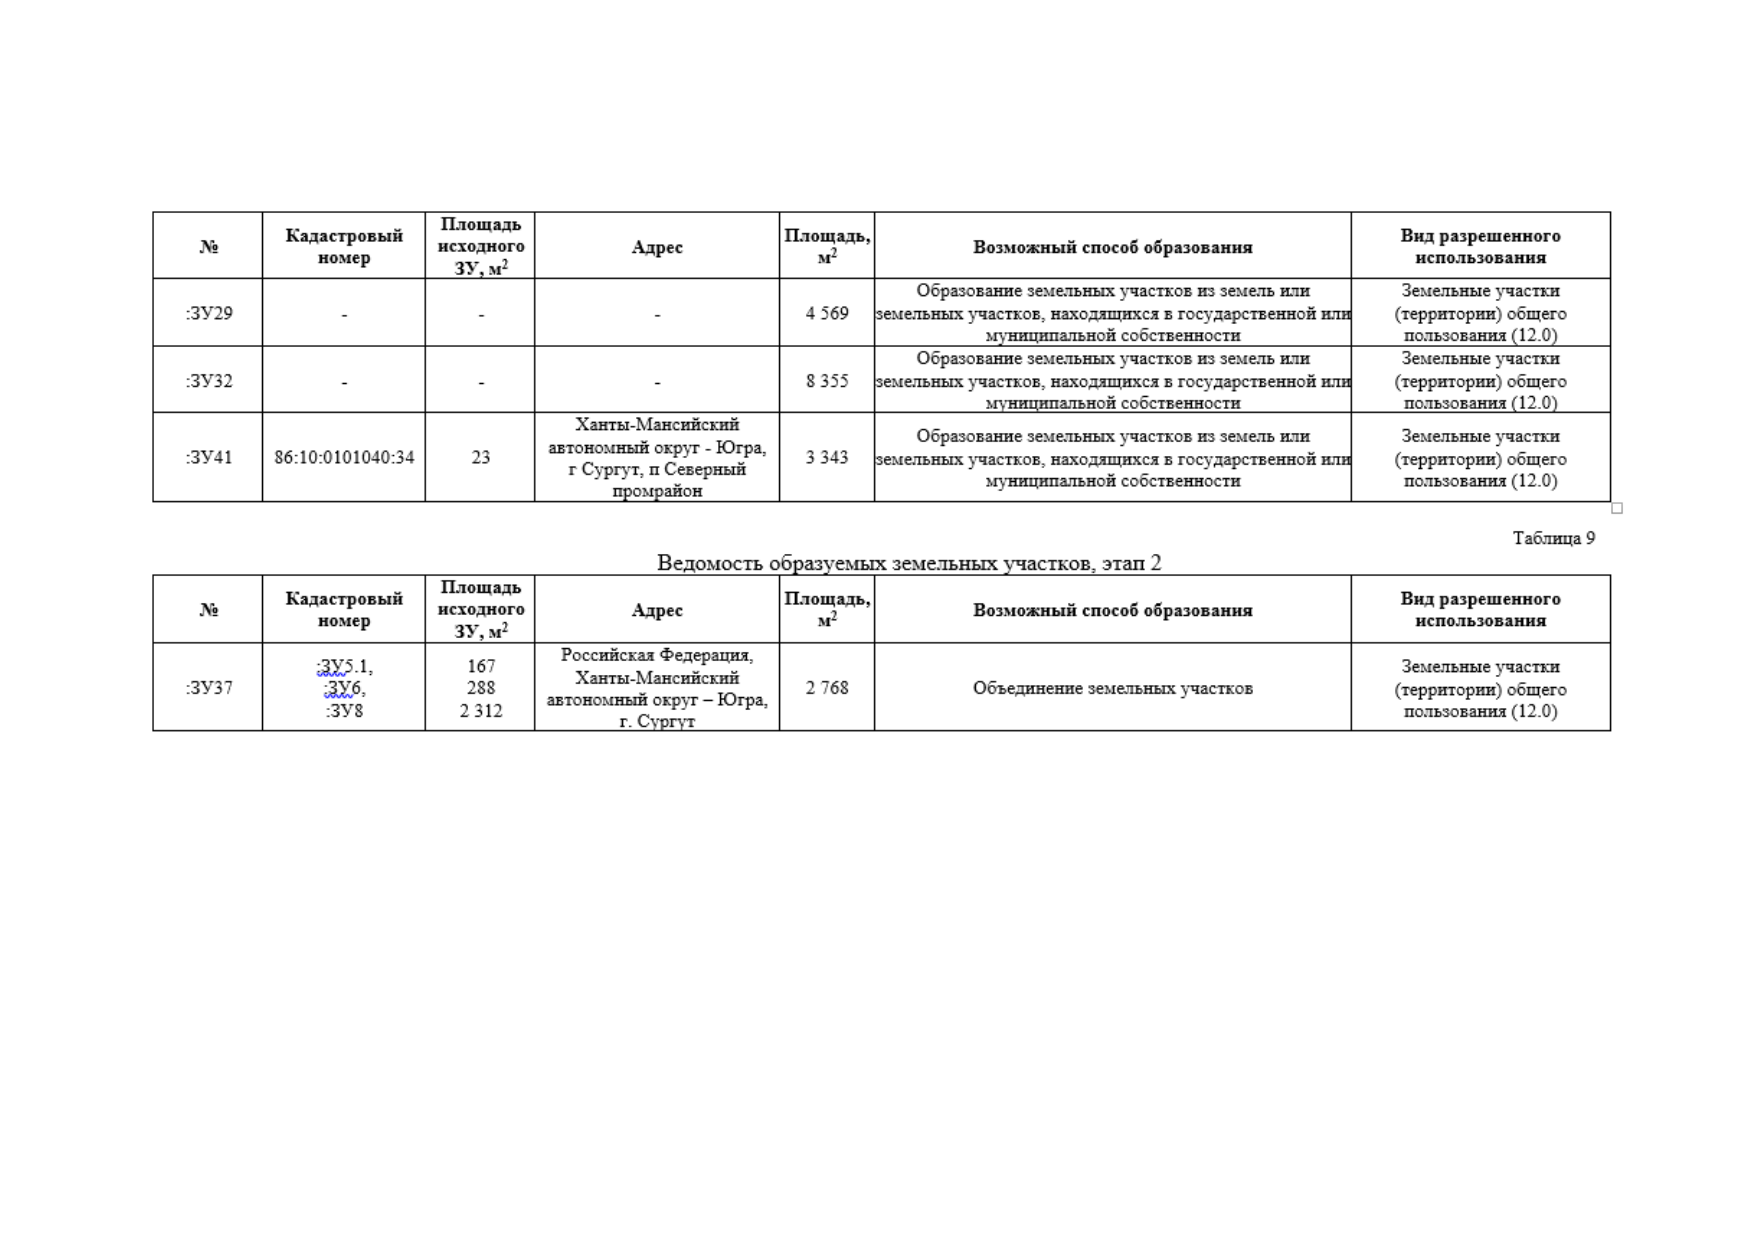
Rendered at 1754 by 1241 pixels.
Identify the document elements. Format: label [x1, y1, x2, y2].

picture [118, 177, 1636, 880]
